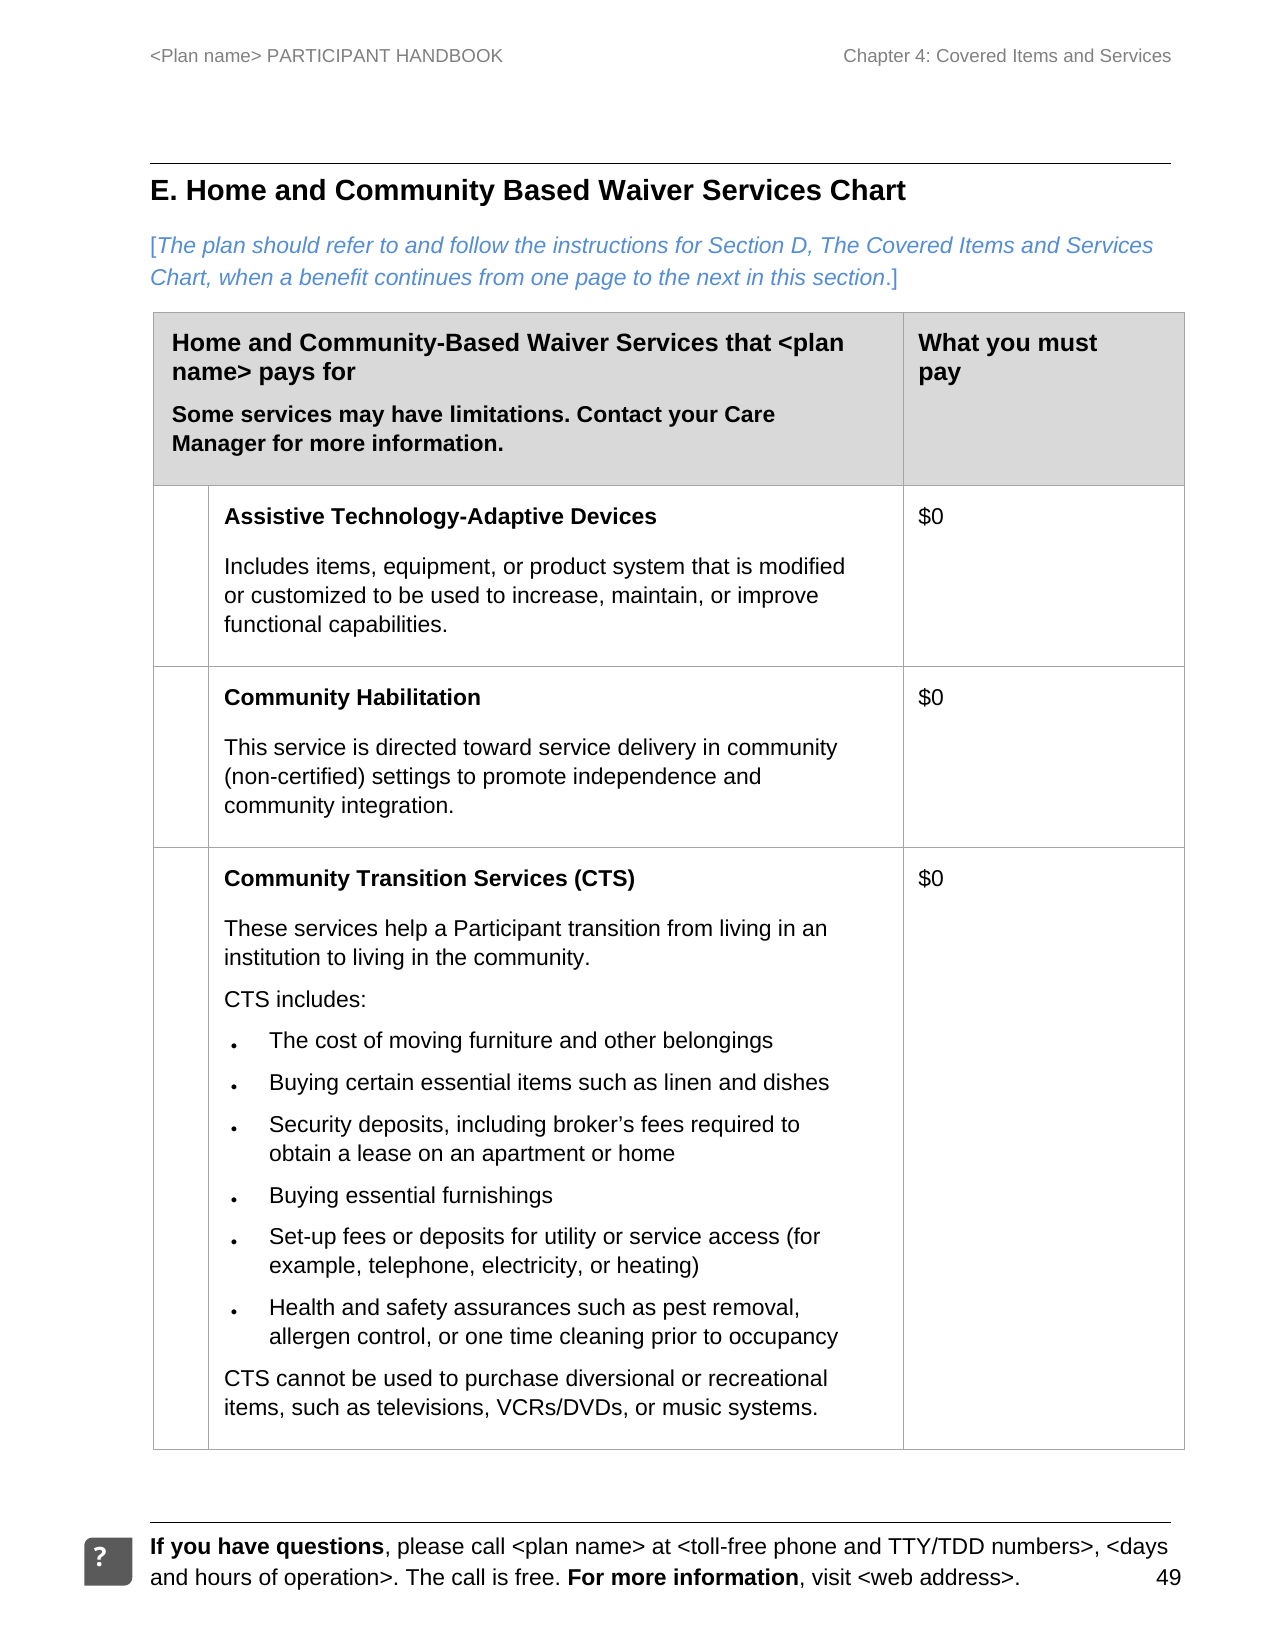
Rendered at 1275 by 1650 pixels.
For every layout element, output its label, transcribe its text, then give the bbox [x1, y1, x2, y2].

table_cell Community Habilitation This service is directed toward service delivery in community (non-certified) settings to promote independence and community integration. [209, 667, 903, 847]
table_header Home and Community-Based Waiver Services that <plan name> pays for Some services may have limitations. Contact your Care Manager for more information. [154, 313, 903, 485]
text [The plan should refer to and follow the instructions for Section D, The Covered Items and Services Chart, when a benefit continues from one page to the next in this section.] [150, 229, 1171, 291]
subtitle E. Home and Community Based Waiver Services Chart [150, 164, 1171, 208]
table_cell $0 [904, 667, 1184, 847]
table_cell Assistive Technology-Adaptive Devices Includes items, equipment, or product system that is modified or customized to be used to increase, maintain, or improve functional capabilities. [209, 486, 903, 666]
table_cell Community Transition Services (CTS) These services help a Participant transition from living in an institution to living in the community. CTS includes: The cost of moving furniture and other belongings Buying certain essential items such as linen and dishes Security deposits, including broker’s fees required to obtain a lease on an apartment or home Buying essential furnishings Set-up fees or deposits for utility or service access (for example, telephone, electricity, or heating) Health and safety assurances such as pest removal, allergen control, or one time cleaning prior to occupancy CTS cannot be used to purchase diversional or recreational items, such as televisions, VCRs/DVDs, or music systems. [209, 848, 903, 1449]
table_cell [154, 848, 208, 1449]
table_cell $0 [904, 848, 1184, 1449]
table_cell [154, 486, 208, 666]
table_cell $0 [904, 486, 1184, 666]
table_header What you must pay [904, 313, 1184, 485]
table_cell [154, 667, 208, 847]
